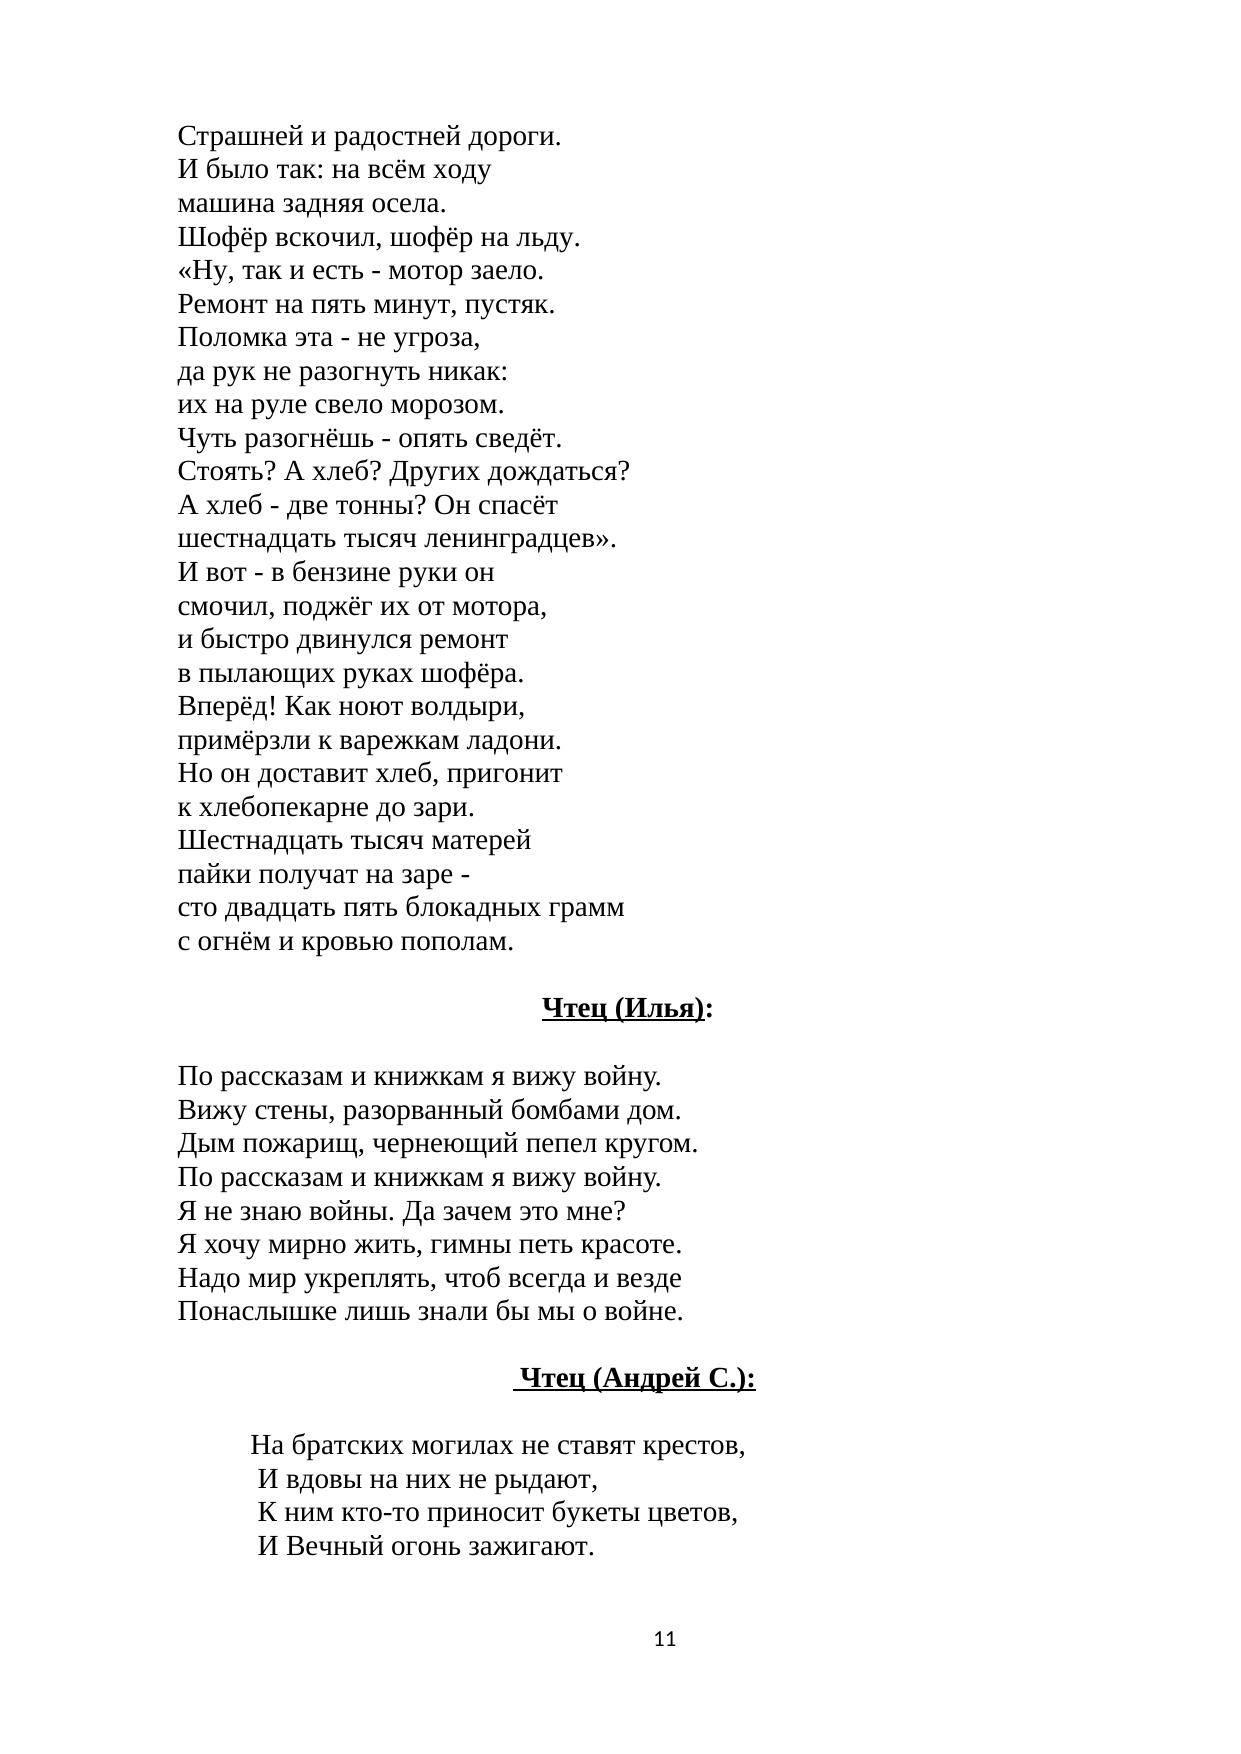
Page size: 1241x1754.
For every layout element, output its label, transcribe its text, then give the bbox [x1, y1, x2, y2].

text смочил, поджёг их от мотора, [177, 588, 1152, 621]
text И вот - в бензине руки он [177, 554, 1152, 588]
text Чуть разогнёшь - опять сведёт. [177, 420, 1152, 453]
text Вижу стены, разорванный бомбами дом. [177, 1092, 1152, 1126]
text пайки получат на заре - [177, 856, 1152, 889]
text И было так: на всём ходу [177, 152, 1152, 185]
text шестнадцать тысяч ленинградцев». [177, 521, 1152, 554]
text сто двадцать пять блокадных грамм [177, 889, 1152, 923]
text Страшней и радостней дороги. [177, 118, 1152, 152]
text в пылающих руках шофёра. [177, 655, 1152, 688]
text А хлеб - две тонны? Он спасёт [177, 487, 1152, 521]
text По рассказам и книжкам я вижу войну. [177, 1058, 1152, 1092]
text Чтец (Илья): [177, 990, 1152, 1025]
text Шофёр вскочил, шофёр на льду. [177, 219, 1152, 252]
text примёрзли к варежкам ладони. [177, 722, 1152, 755]
text Надо мир укреплять, чтоб всегда и везде [177, 1260, 1152, 1293]
text И Вечный огонь зажигают. [177, 1528, 1152, 1562]
text Понаслышке лишь знали бы мы о войне. [177, 1293, 1152, 1327]
text их на руле свело морозом. [177, 386, 1152, 420]
text Я хочу мирно жить, гимны петь красоте. [177, 1226, 1152, 1260]
text Ремонт на пять минут, пустяк. [177, 286, 1152, 319]
text Шестнадцать тысяч матерей [177, 822, 1152, 856]
text На братских могилах не ставят крестов, [177, 1427, 1152, 1461]
text Стоять? А хлеб? Других дождаться? [177, 453, 1152, 487]
text Чтец (Андрей С.): [177, 1360, 1152, 1394]
text Но он доставит хлеб, пригонит [177, 755, 1152, 789]
text Поломка эта - не угроза, [177, 319, 1152, 353]
text Вперёд! Как ноют волдыри, [177, 688, 1152, 722]
text к хлебопекарне до зари. [177, 789, 1152, 822]
text По рассказам и книжкам я вижу войну. [177, 1159, 1152, 1193]
text Дым пожарищ, чернеющий пепел кругом. [177, 1126, 1152, 1159]
text да рук не разогнуть никак: [177, 353, 1152, 386]
text И вдовы на них не рыдают, [177, 1461, 1152, 1494]
text машина задняя осела. [177, 185, 1152, 219]
text и быстро двинулся ремонт [177, 621, 1152, 655]
text «Ну, так и есть - мотор заело. [177, 252, 1152, 286]
text с огнём и кровью пополам. [177, 923, 1152, 957]
text К ним кто-то приносит букеты цветов, [177, 1494, 1152, 1528]
text Я не знаю войны. Да зачем это мне? [177, 1193, 1152, 1226]
